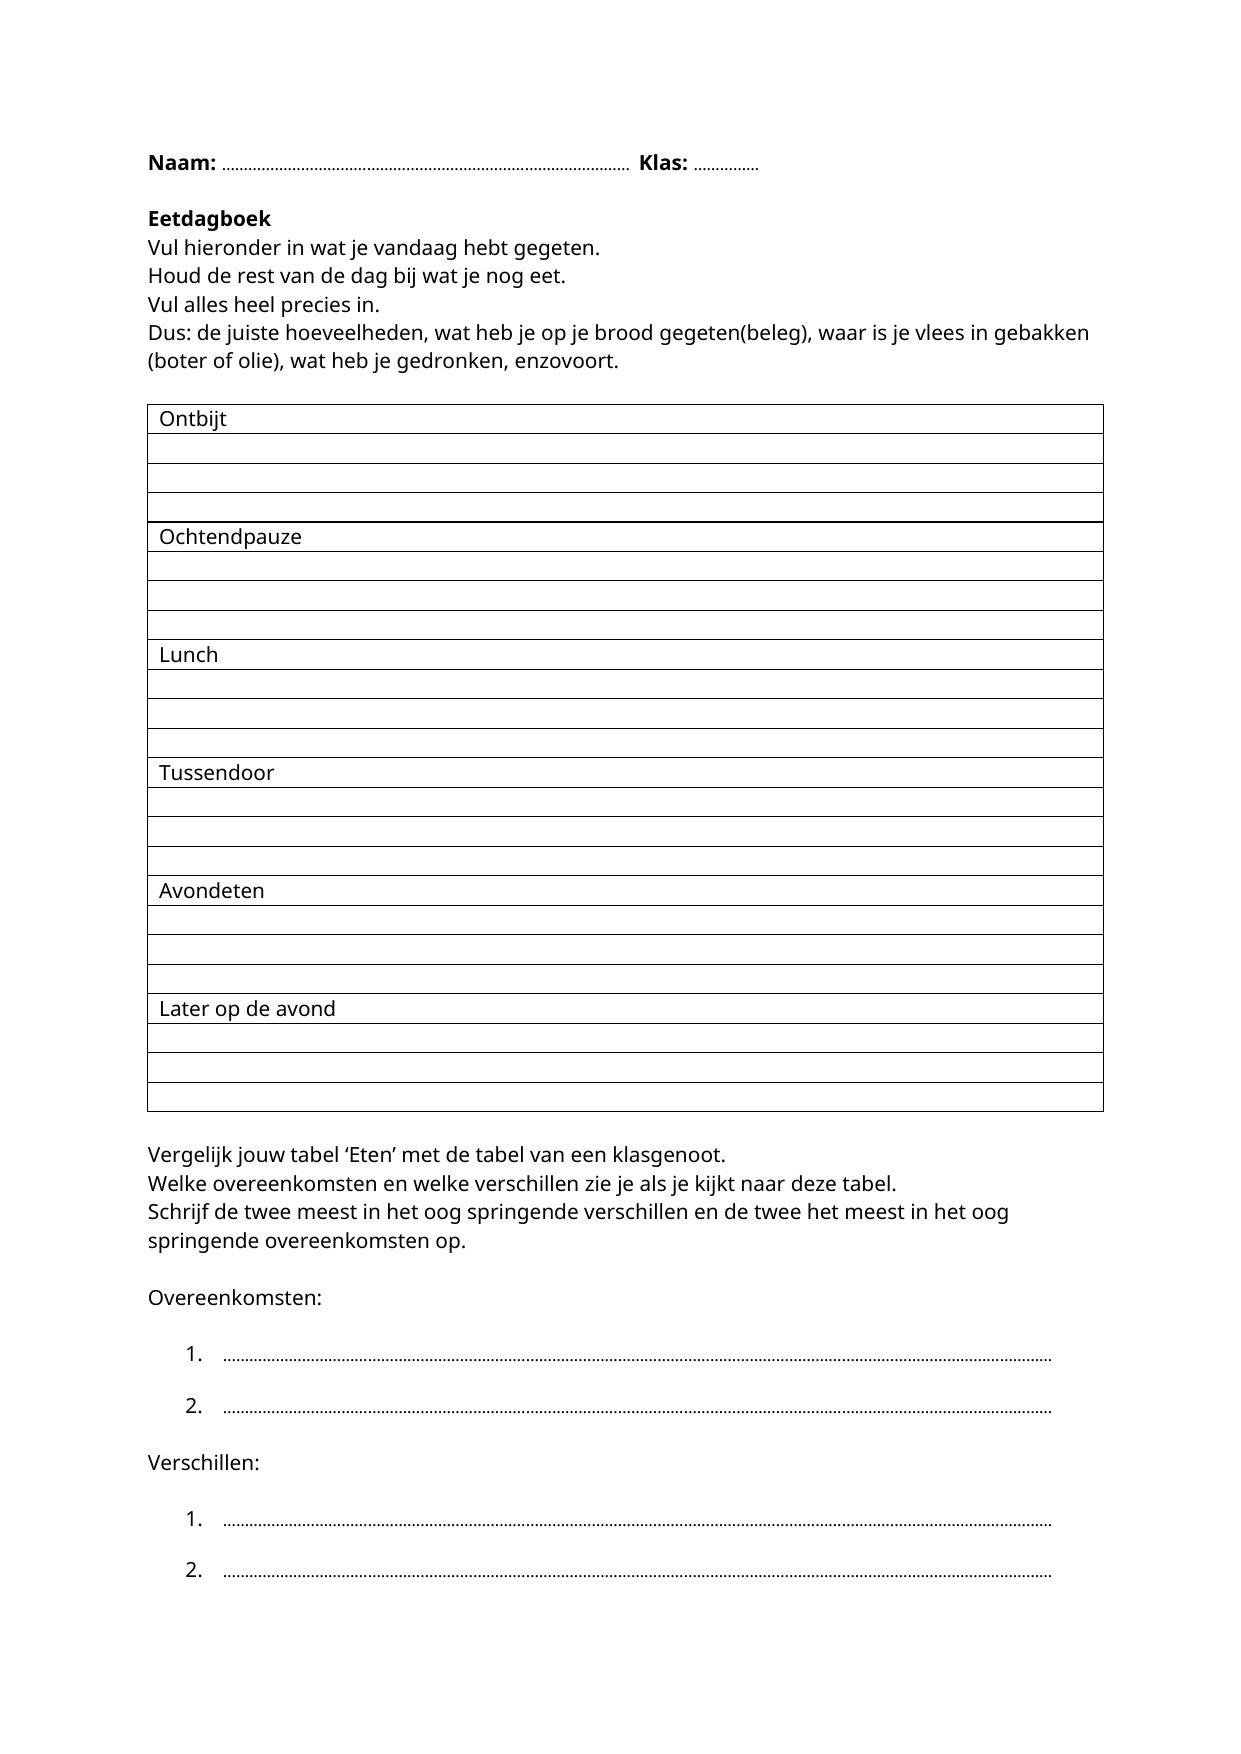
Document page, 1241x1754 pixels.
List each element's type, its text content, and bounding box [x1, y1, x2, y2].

text Eetdagboek [148, 204, 1093, 233]
table_cell [148, 552, 1103, 580]
table_cell Tussendoor [148, 758, 1103, 787]
table_cell [148, 1053, 1103, 1082]
list ……………………………………………………………………………………………………………………………………………………………………… [185, 1339, 1093, 1368]
text Vul alles heel precies in. [148, 290, 1093, 318]
table_cell [148, 493, 1103, 521]
table_cell [148, 729, 1103, 757]
table_header Ontbijt [148, 405, 1103, 433]
table_cell [148, 1024, 1103, 1052]
text Verschillen: [148, 1448, 1093, 1476]
text Welke overeenkomsten en welke verschillen zie je als je kijkt naar deze tabel. [148, 1169, 1093, 1197]
table_cell Lunch [148, 640, 1103, 669]
table_cell [148, 611, 1103, 639]
list ……………………………………………………………………………………………………………………………………………………………………… [185, 1391, 1093, 1419]
table_cell [148, 699, 1103, 728]
table_cell [148, 581, 1103, 610]
table_cell [148, 965, 1103, 993]
table_cell [148, 1083, 1103, 1111]
table_cell Ochtendpauze [148, 523, 1103, 551]
list ……………………………………………………………………………………………………………………………………………………………………… [185, 1504, 1093, 1533]
text Vergelijk jouw tabel ‘Eten’ met de tabel van een klasgenoot. [148, 1141, 1093, 1169]
text Schrijf de twee meest in het oog springende verschillen en de twee het meest in het oog springende overeenkomsten op. [148, 1197, 1093, 1254]
table_cell Later op de avond [148, 994, 1103, 1023]
table_cell [148, 906, 1103, 934]
text Dus: de juiste hoeveelheden, wat heb je op je brood gegeten(beleg), waar is je vlees in gebakken (boter of olie), wat heb je gedronken, enzovoort. [148, 318, 1093, 375]
table_cell [148, 670, 1103, 698]
list ……………………………………………………………………………………………………………………………………………………………………… [185, 1556, 1093, 1584]
text Vul hieronder in wat je vandaag hebt gegeten. [148, 233, 1093, 261]
table_cell [148, 788, 1103, 816]
text Naam: ………………………………………………………………………………… Klas: …………… [148, 148, 1093, 176]
table_cell [148, 434, 1103, 462]
table_cell [148, 847, 1103, 875]
text Houd de rest van de dag bij wat je nog eet. [148, 261, 1093, 290]
table_cell [148, 464, 1103, 492]
text Overeenkomsten: [148, 1283, 1093, 1311]
table_cell [148, 935, 1103, 964]
table_cell Avondeten [148, 876, 1103, 905]
table_cell [148, 817, 1103, 846]
